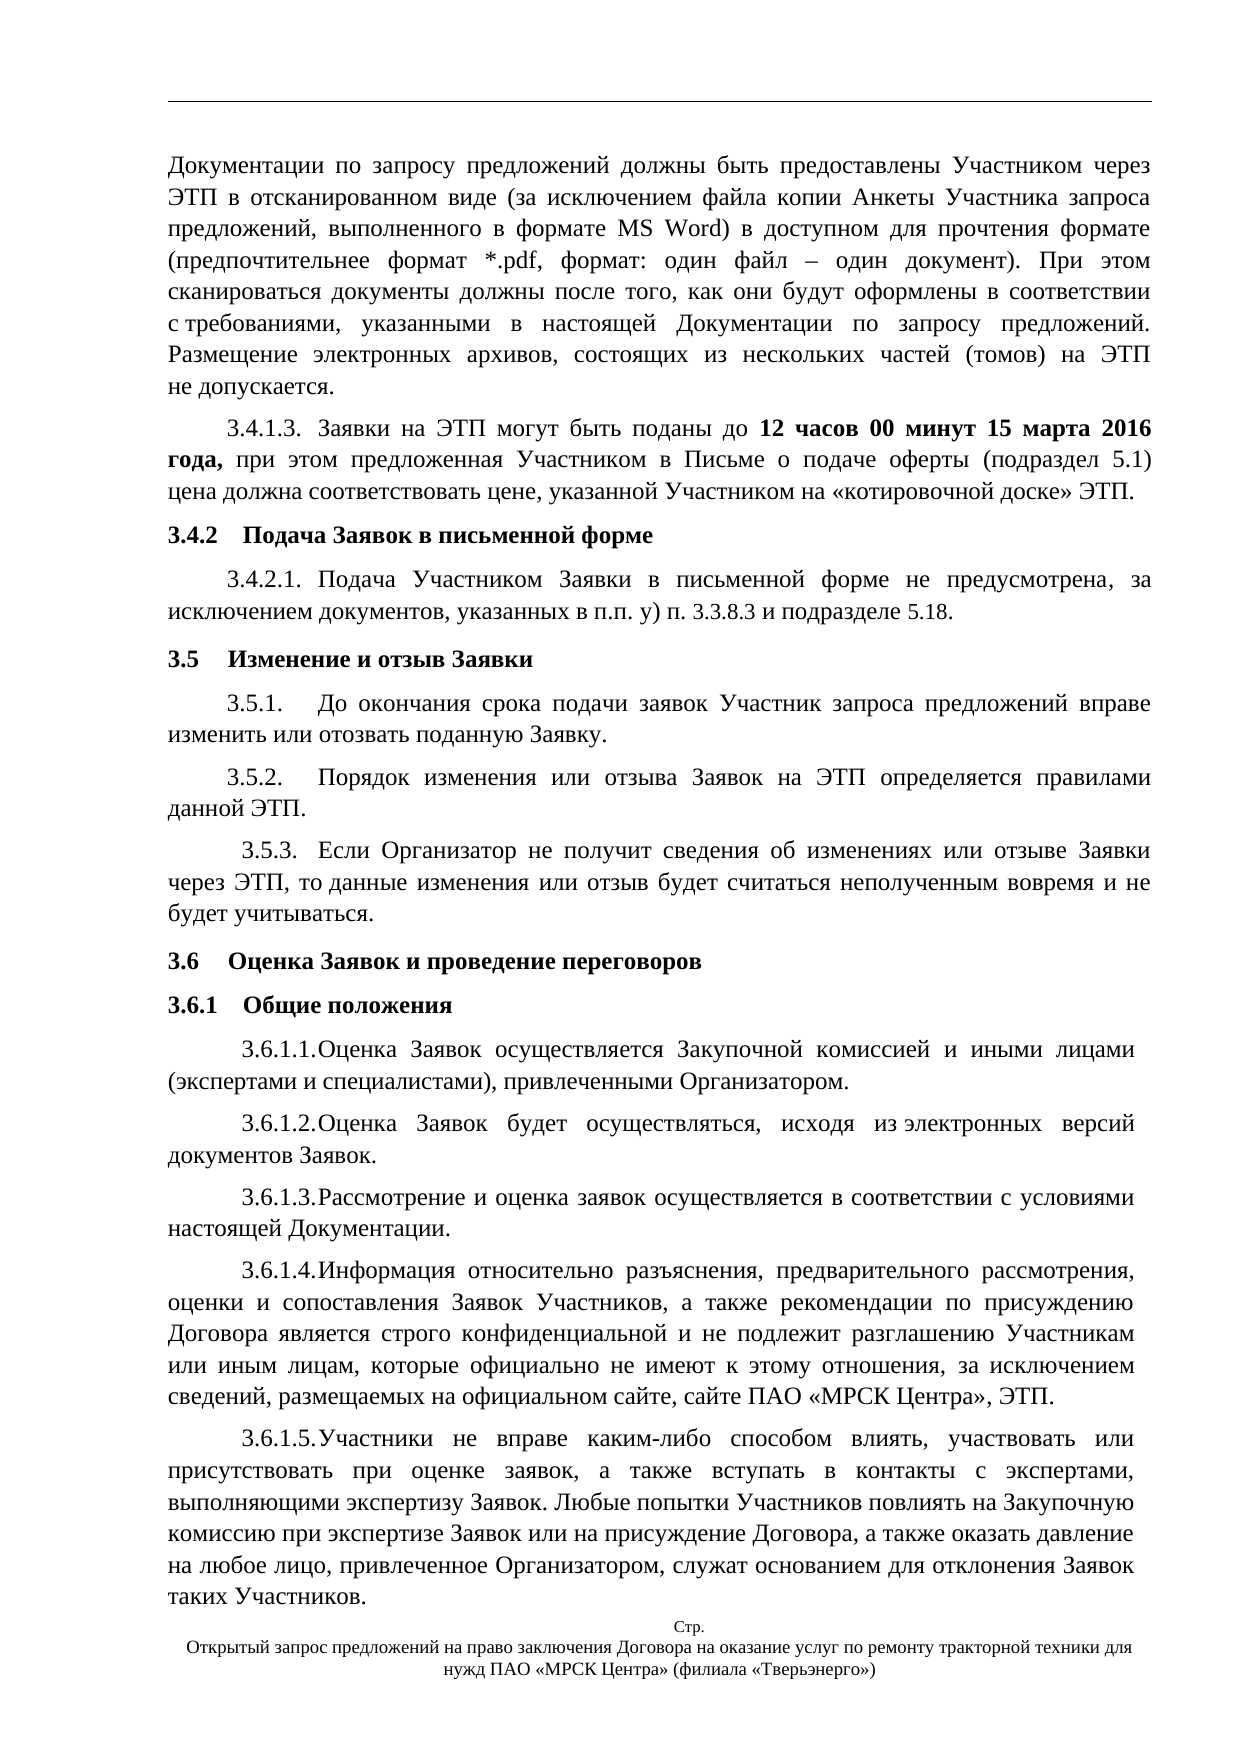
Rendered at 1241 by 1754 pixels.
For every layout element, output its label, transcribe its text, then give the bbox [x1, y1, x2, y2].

subtitle Общие положения [168, 991, 1152, 1019]
list Заявки на ЭТП могут быть поданы до 12 часов 00 минут 15 марта 2016 года, при этом предложенная Участником в Письме о подаче оферты (подраздел 5.1) цена должна соответствовать цене, указанной Участником на «котировочной доске» ЭТП. [168, 413, 1152, 505]
list Оценка Заявок будет осуществляться, исходя из электронных версий документов Заявок. [168, 1108, 1135, 1168]
subtitle Подача Заявок в письменной форме [168, 520, 1152, 549]
list Рассмотрение и оценка заявок осуществляется в соответствии с условиями настоящей Документации. [168, 1182, 1135, 1242]
subtitle Изменение и отзыв Заявки [168, 644, 1152, 673]
list Участники не вправе каким-либо способом влиять, участвовать или присутствовать при оценке заявок, а также вступать в контакты с экспертами, выполняющими экспертизу Заявок. Любые попытки Участников повлиять на Закупочную комиссию при экспертизе Заявок или на присуждение Договора, а также оказать давление на любое лицо, привлеченное Организатором, служат основанием для отклонения Заявок таких Участников. [168, 1423, 1135, 1610]
list Информация относительно разъяснения, предварительного рассмотрения, оценки и сопоставления Заявок Участников, а также рекомендации по присуждению Договора является строго конфиденциальной и не подлежит разглашению Участникам или иным лицам, которые официально не имеют к этому отношения, за исключением сведений, размещаемых на официальном сайте, сайте ПАО «МРСК Центра», ЭТП. [168, 1255, 1135, 1410]
list До окончания срока подачи заявок Участник запроса предложений вправе изменить или отозвать поданную Заявку. [168, 688, 1152, 748]
list Подача Участником Заявки в письменной форме не предусмотрена, за исключением документов, указанных в п.п. ф) п. 3.3.8.3 и подразделе 5.18. [168, 564, 1152, 624]
subtitle Оценка Заявок и проведение переговоров [168, 946, 1152, 975]
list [168, 150, 1152, 400]
list Если Организатор не получит сведения об изменениях или отзыве Заявки через ЭТП, то данные изменения или отзыв будет считаться неполученным вовремя и не будет учитываться. [168, 835, 1152, 927]
list Оценка Заявок осуществляется Закупочной комиссией и иными лицами (экспертами и специалистами), привлеченными Организатором. [168, 1034, 1135, 1095]
list Порядок изменения или отзыва Заявок на ЭТП определяется правилами данной ЭТП. [168, 762, 1152, 822]
